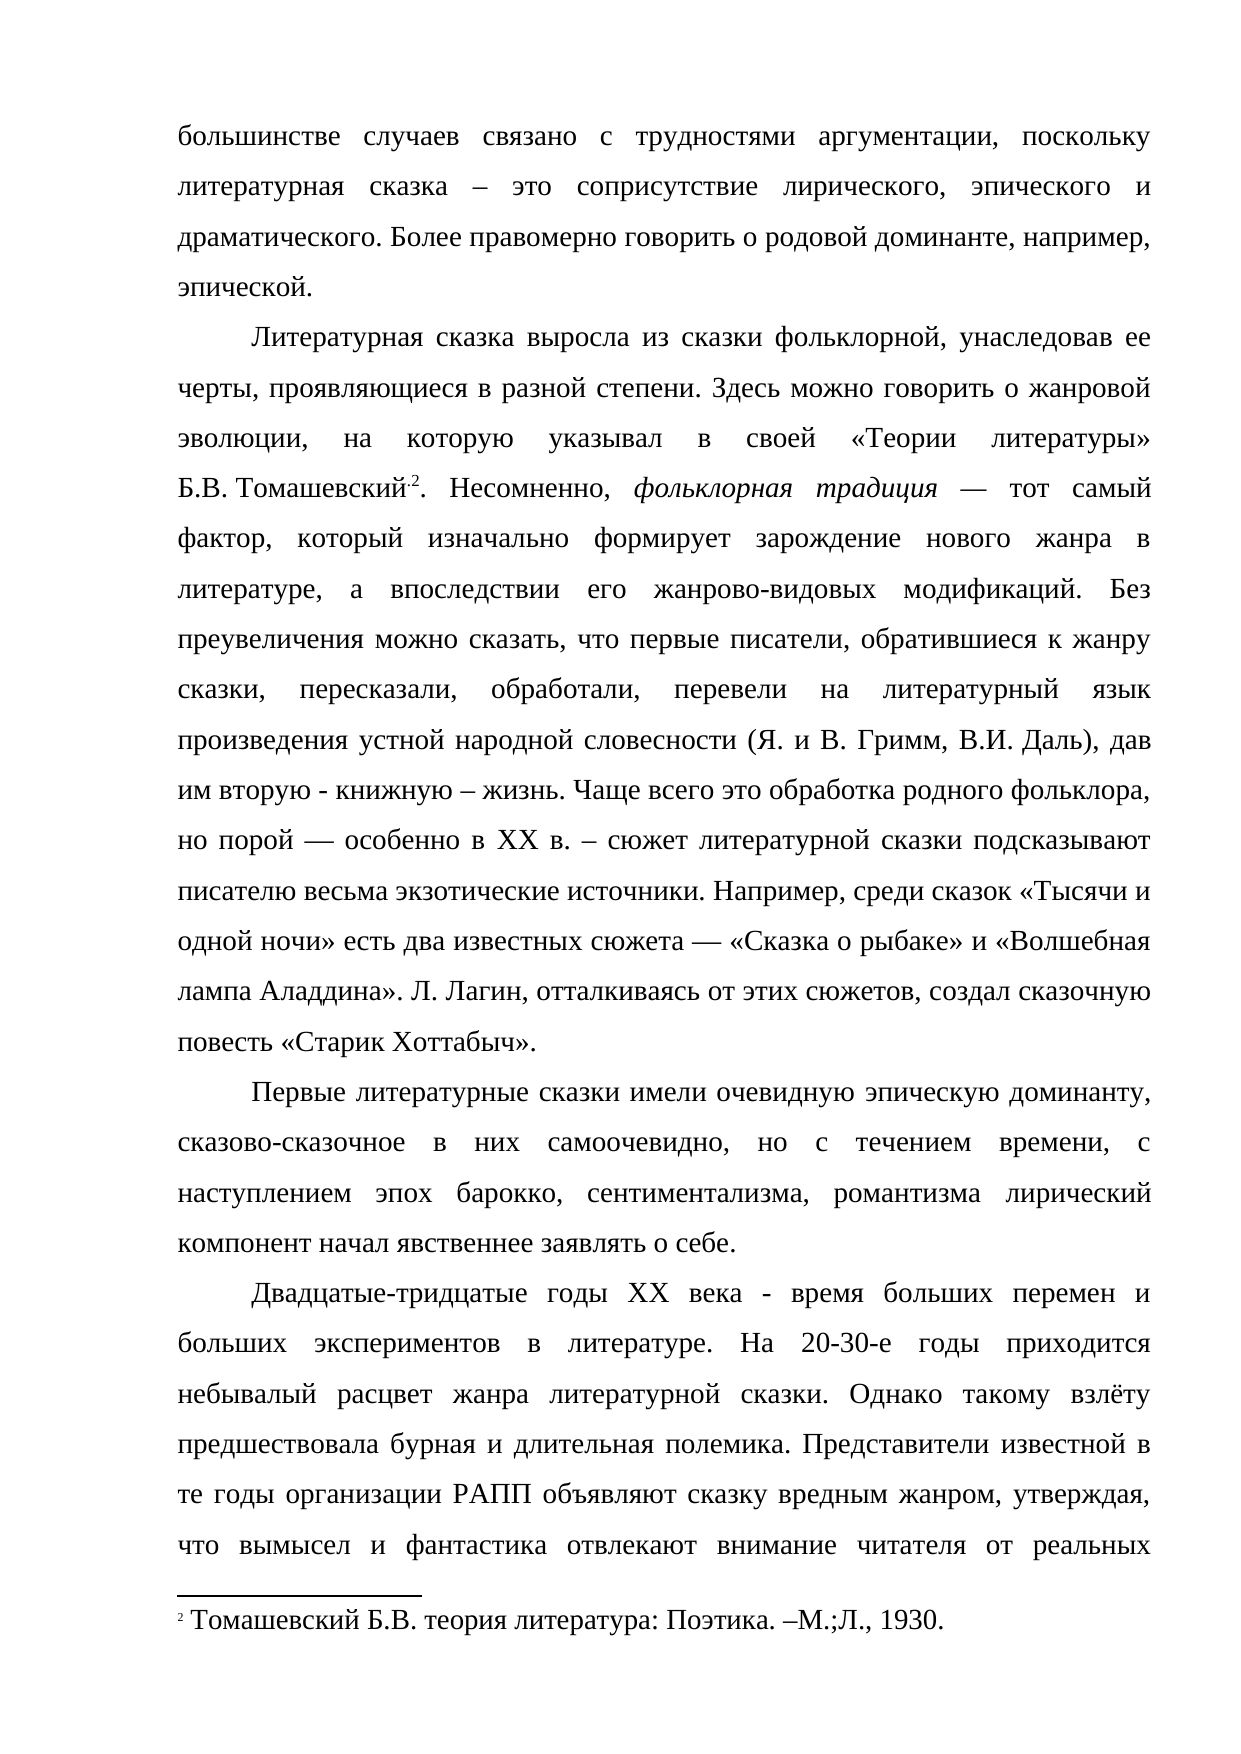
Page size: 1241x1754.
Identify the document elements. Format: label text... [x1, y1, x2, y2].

text Литературная сказка выросла из сказки фольклорной, унаследовав ее черты, проявляющиеся в разной степени. Здесь можно говорить о жанровой эволюции, на которую указывал в своей «Теории литературы» Б.В. Томашевский.. Несомненно, фольклорная традиция — тот самый фактор, который изначально формирует зарождение нового жанра в литературе, а впоследствии его жанрово-видовых модификаций. Без преувеличения можно сказать, что первые писатели, обратившиеся к жанру сказки, пересказали, обработали, перевели на литературный язык произведения устной народной словесности (Я. и В. Гримм, В.И. Даль), дав им вторую - книжную – жизнь. Чаще всего это обработка родного фольклора, но порой — особенно в XX в. – сюжет литературной сказки подсказывают писателю весьма экзотические источники. Например, среди сказок «Тысячи и одной ночи» есть два известных сюжета — «Сказка о рыбаке» и «Волшебная лампа Аладдина». Л. Лагин, отталкиваясь от этих сюжетов, создал сказочную повесть «Старик Хоттабыч». [177, 319, 1152, 1057]
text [177, 118, 1152, 303]
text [177, 1275, 1152, 1560]
text Первые литературные сказки имели очевидную эпическую доминанту, сказово-сказочное в них самоочевидно, но с течением времени, с наступлением эпох барокко, сентиментализма, романтизма лирический компонент начал явственнее заявлять о себе. [177, 1074, 1152, 1258]
